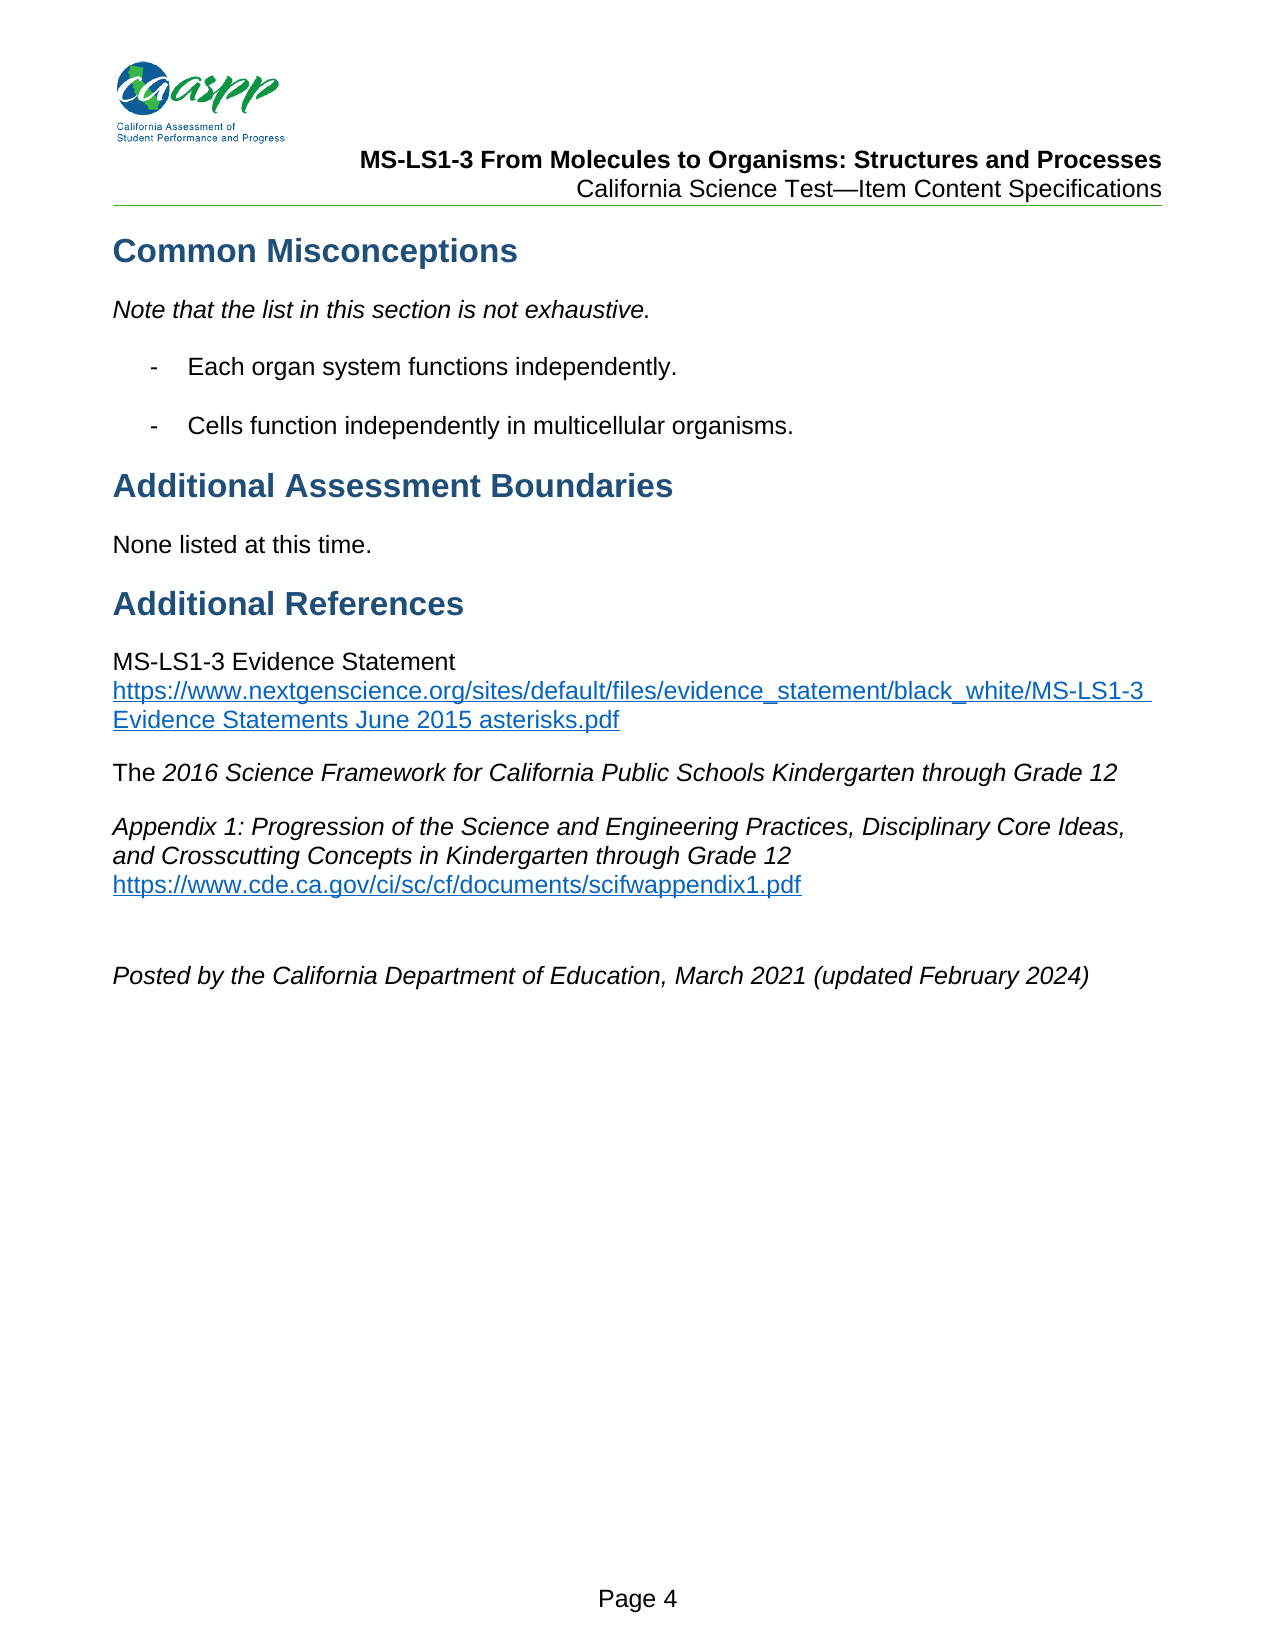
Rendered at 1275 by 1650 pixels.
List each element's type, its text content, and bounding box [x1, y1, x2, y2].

subtitle Additional References [112, 584, 1162, 622]
text MS-LS1-3 Evidence Statement https://www.nextgenscience.org/sites/default/files/evidence_statement/black_white/MS-LS1-3 Evidence Statements June 2015 asterisks.pdf [112, 647, 1162, 733]
text Cells function independently in multicellular organisms. [150, 407, 1162, 441]
text Each organ system functions independently. [150, 348, 1162, 382]
subtitle Additional Assessment Boundaries [112, 466, 1162, 505]
text Posted by the California Department of Education, March 2021 (updated February 2024) [112, 961, 1162, 989]
picture [112, 60, 287, 146]
text Note that the list in this section is not exhaustive. [112, 294, 1162, 323]
text None listed at this time. [112, 530, 1162, 559]
subtitle Common Misconceptions [112, 231, 1162, 269]
text Appendix 1: Progression of the Science and Engineering Practices, Disciplinary Core Ideas, and Crosscutting Concepts in Kindergarten through Grade 12 https://www.cde.ca.gov/ci/sc/cf/documents/scifwappendix1.pdf [112, 812, 1162, 898]
text The 2016 Science Framework for California Public Schools Kindergarten through Grade 12 [112, 758, 1162, 787]
